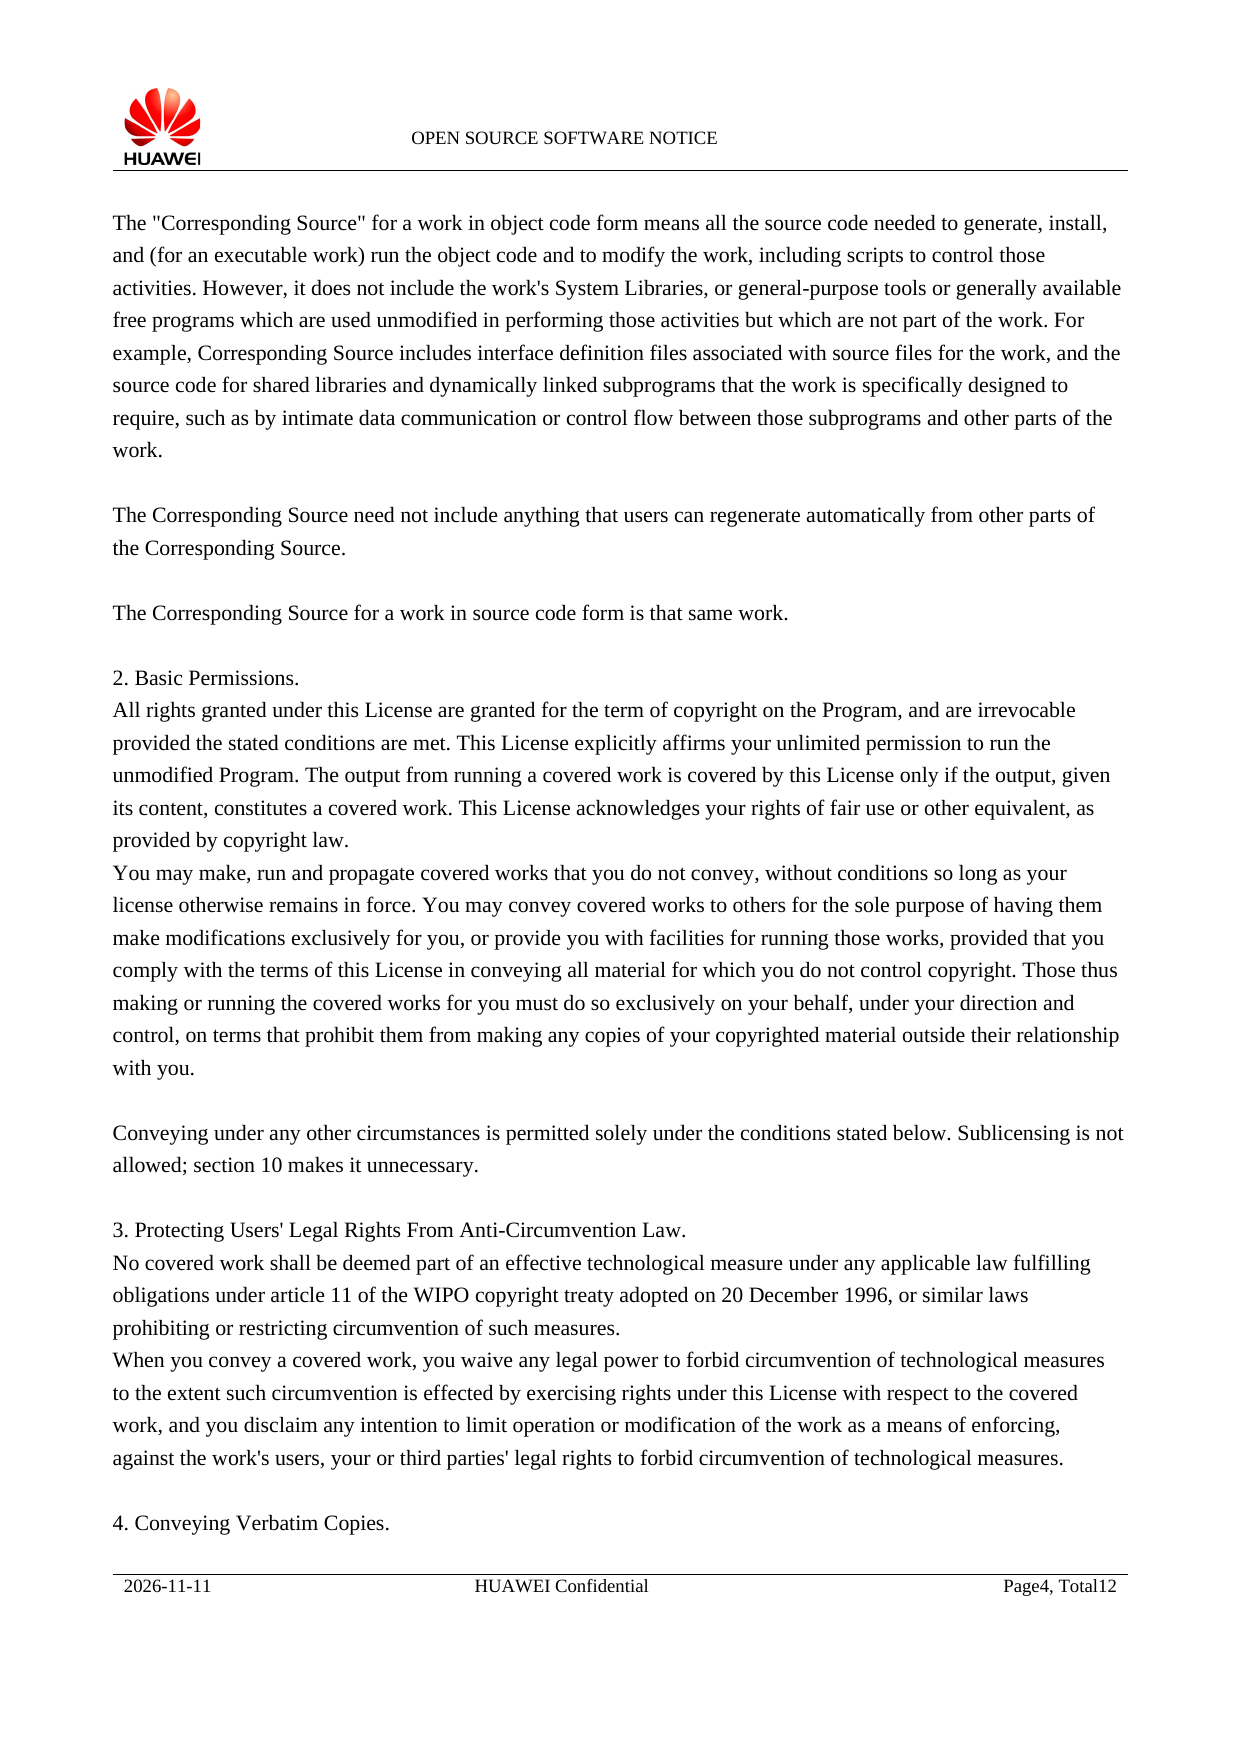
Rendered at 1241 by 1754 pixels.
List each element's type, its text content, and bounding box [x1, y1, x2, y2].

text The Corresponding Source need not include anything that users can regenerate automatically from other parts of the Corresponding Source. [112, 499, 1128, 564]
picture [124, 88, 201, 165]
text The "Corresponding Source" for a work in object code form means all the source code needed to generate, install, and (for an executable work) run the object code and to modify the work, including scripts to control those activities. However, it does not include the work's System Libraries, or general-purpose tools or generally available free programs which are used unmodified in performing those activities but which are not part of the work. For example, Corresponding Source includes interface definition files associated with source files for the work, and the source code for shared libraries and dynamically linked subprograms that the work is specifically designed to require, such as by intimate data communication or control flow between those subprograms and other parts of the work. [112, 206, 1128, 466]
text When you convey a covered work, you waive any legal power to forbid circumvention of technological measures to the extent such circumvention is effected by exercising rights under this License with respect to the covered work, and you disclaim any intention to limit operation or modification of the work as a means of enforcing, against the work's users, your or third parties' legal rights to forbid circumvention of technological measures. [112, 1344, 1128, 1474]
text You may make, run and propagate covered works that you do not convey, without conditions so long as your license otherwise remains in force. You may convey covered works to others for the sole purpose of having them make modifications exclusively for you, or provide you with facilities for running those works, provided that you comply with the terms of this License in conveying all material for which you do not control copyright. Those thus making or running the covered works for you must do so exclusively on your behalf, under your direction and control, on terms that prohibit them from making any copies of your copyrighted material outside their relationship with you. [112, 856, 1128, 1084]
text The Corresponding Source for a work in source code form is that same work. [112, 596, 1128, 629]
text 2. Basic Permissions. [112, 661, 1128, 694]
text 3. Protecting Users' Legal Rights From Anti-Circumvention Law. [112, 1214, 1128, 1246]
text All rights granted under this License are granted for the term of copyright on the Program, and are irrevocable provided the stated conditions are met. This License explicitly affirms your unlimited permission to run the unmodified Program. The output from running a covered work is covered by this License only if the output, given its content, constitutes a covered work. This License acknowledges your rights of fair use or other equivalent, as provided by copyright law. [112, 694, 1128, 856]
text 4. Conveying Verbatim Copies. [112, 1506, 1128, 1539]
text No covered work shall be deemed part of an effective technological measure under any applicable law fulfilling obligations under article 11 of the WIPO copyright treaty adopted on 20 December 1996, or similar laws prohibiting or restricting circumvention of such measures. [112, 1246, 1128, 1344]
text Conveying under any other circumstances is permitted solely under the conditions stated below. Sublicensing is not allowed; section 10 makes it unnecessary. [112, 1116, 1128, 1181]
